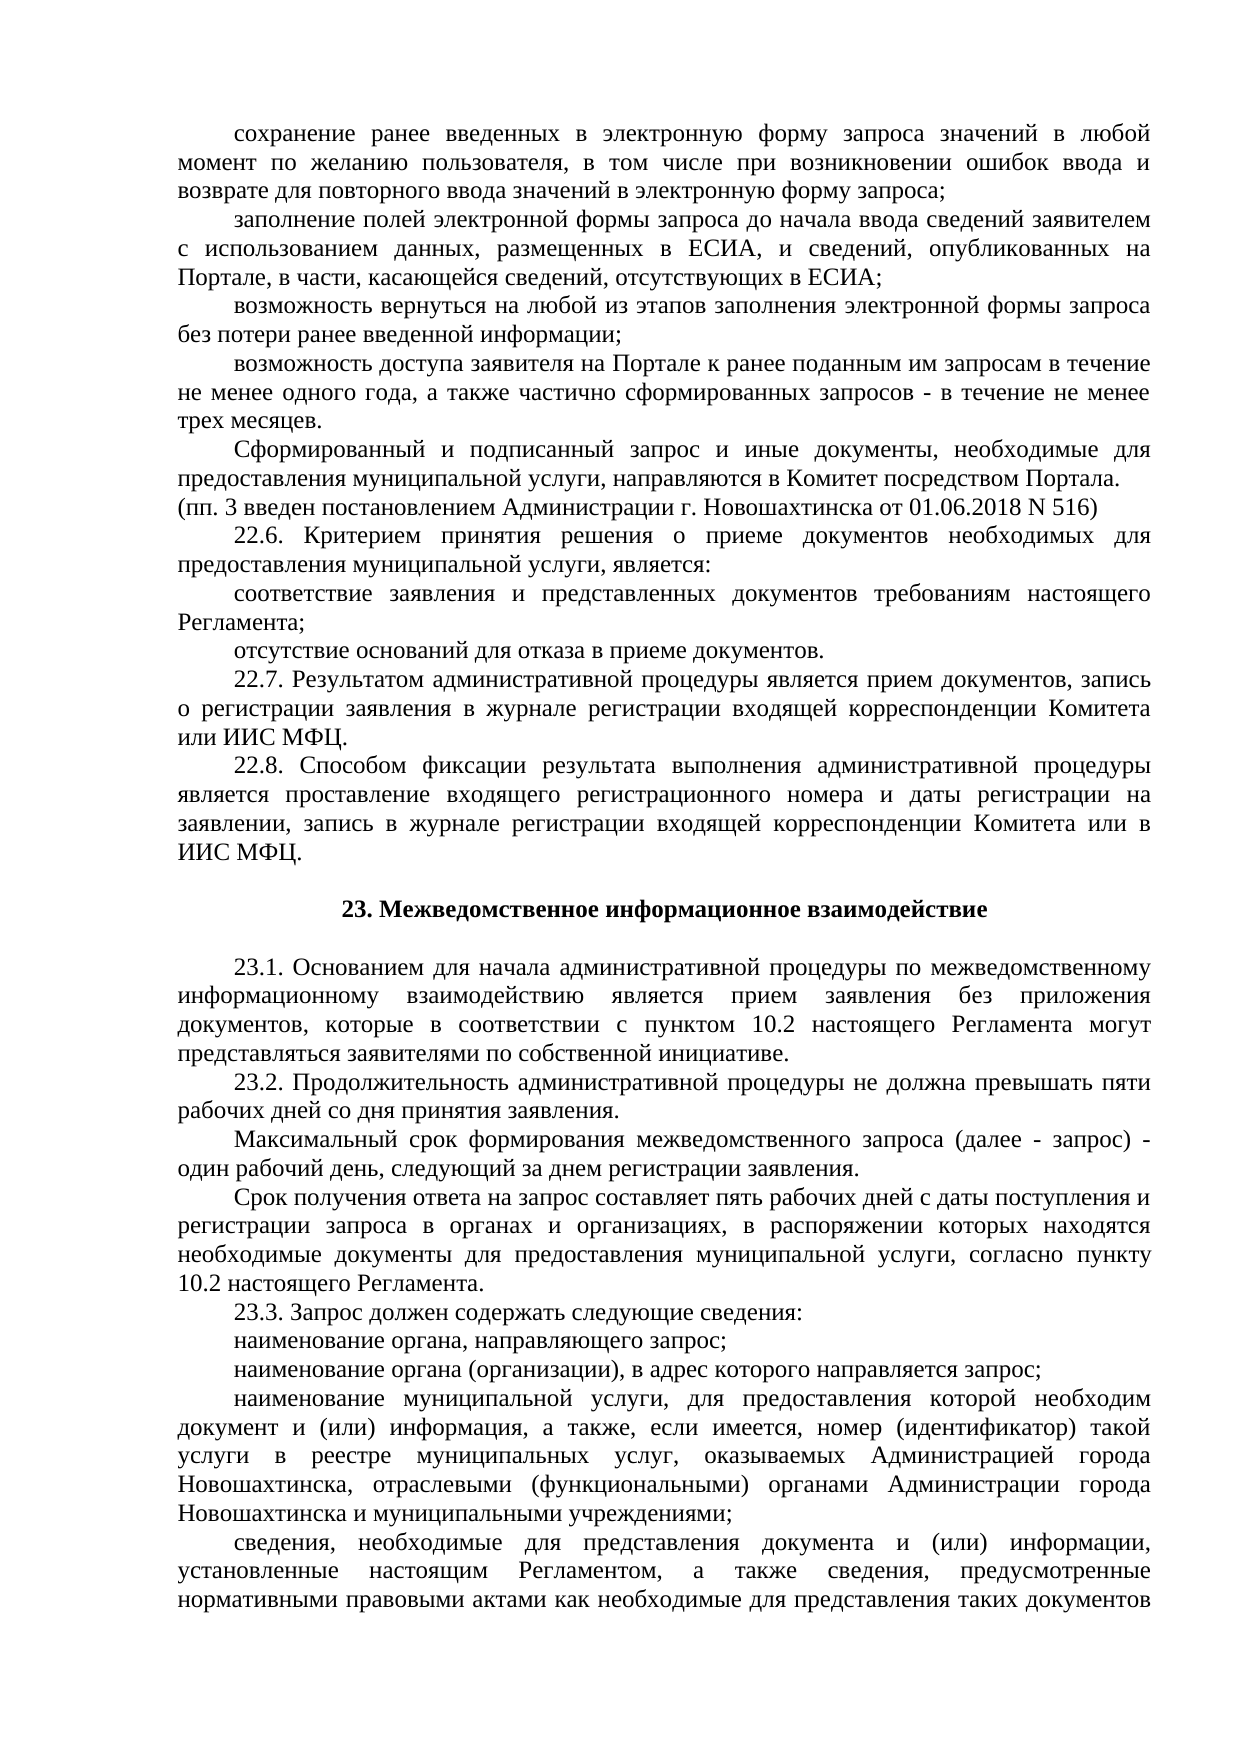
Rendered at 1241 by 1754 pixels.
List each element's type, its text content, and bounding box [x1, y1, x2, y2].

title 23. Межведомственное информационное взаимодействие [177, 894, 1152, 923]
text соответствие заявления и представленных документов требованиям настоящего Регламента; [177, 578, 1152, 636]
text возможность вернуться на любой из этапов заполнения электронной формы запроса без потери ранее введенной информации; [177, 291, 1152, 348]
text наименование муниципальной услуги, для предоставления которой необходим документ и (или) информация, а также, если имеется, номер (идентификатор) такой услуги в реестре муниципальных услуг, оказываемых Администрацией города Новошахтинска, отраслевыми (функциональными) органами Администрации города Новошахтинска и муниципальными учреждениями; [177, 1383, 1152, 1527]
text сохранение ранее введенных в электронную форму запроса значений в любой момент по желанию пользователя, в том числе при возникновении ошибок ввода и возврате для повторного ввода значений в электронную форму запроса; [177, 118, 1152, 204]
text заполнение полей электронной формы запроса до начала ввода сведений заявителем с использованием данных, размещенных в ЕСИА, и сведений, опубликованных на Портале, в части, касающейся сведений, отсутствующих в ЕСИА; [177, 204, 1152, 291]
text 23.2. Продолжительность административной процедуры не должна превышать пяти рабочих дней со дня принятия заявления. [177, 1067, 1152, 1124]
text (пп. 3 введен постановлением Администрации г. Новошахтинска от 01.06.2018 N 516) [177, 492, 1152, 521]
text возможность доступа заявителя на Портале к ранее поданным им запросам в течение не менее одного года, а также частично сформированных запросов - в течение не менее трех месяцев. [177, 348, 1152, 434]
text 22.7. Результатом административной процедуры является прием документов, запись о регистрации заявления в журнале регистрации входящей корреспонденции Комитета или ИИС МФЦ. [177, 664, 1152, 751]
text 22.8. Способом фиксации результата выполнения административной процедуры является проставление входящего регистрационного номера и даты регистрации на заявлении, запись в журнале регистрации входящей корреспонденции Комитета или в ИИС МФЦ. [177, 751, 1152, 866]
text 22.6. Критерием принятия решения о приеме документов необходимых для предоставления муниципальной услуги, является: [177, 521, 1152, 578]
text Максимальный срок формирования межведомственного запроса (далее - запрос) - один рабочий день, следующий за днем регистрации заявления. [177, 1124, 1152, 1182]
text наименование органа, направляющего запрос; [177, 1326, 1152, 1354]
text Сформированный и подписанный запрос и иные документы, необходимые для предоставления муниципальной услуги, направляются в Комитет посредством Портала. [177, 434, 1152, 492]
text отсутствие оснований для отказа в приеме документов. [177, 636, 1152, 664]
text Срок получения ответа на запрос составляет пять рабочих дней с даты поступления и регистрации запроса в органах и организациях, в распоряжении которых находятся необходимые документы для предоставления муниципальной услуги, согласно пункту 10.2 настоящего Регламента. [177, 1182, 1152, 1297]
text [177, 1527, 1152, 1613]
text 23.3. Запрос должен содержать следующие сведения: [177, 1297, 1152, 1326]
text 23.1. Основанием для начала административной процедуры по межведомственному информационному взаимодействию является прием заявления без приложения документов, которые в соответствии с пунктом 10.2 настоящего Регламента могут представляться заявителями по собственной инициативе. [177, 952, 1152, 1067]
text наименование органа (организации), в адрес которого направляется запрос; [177, 1354, 1152, 1383]
